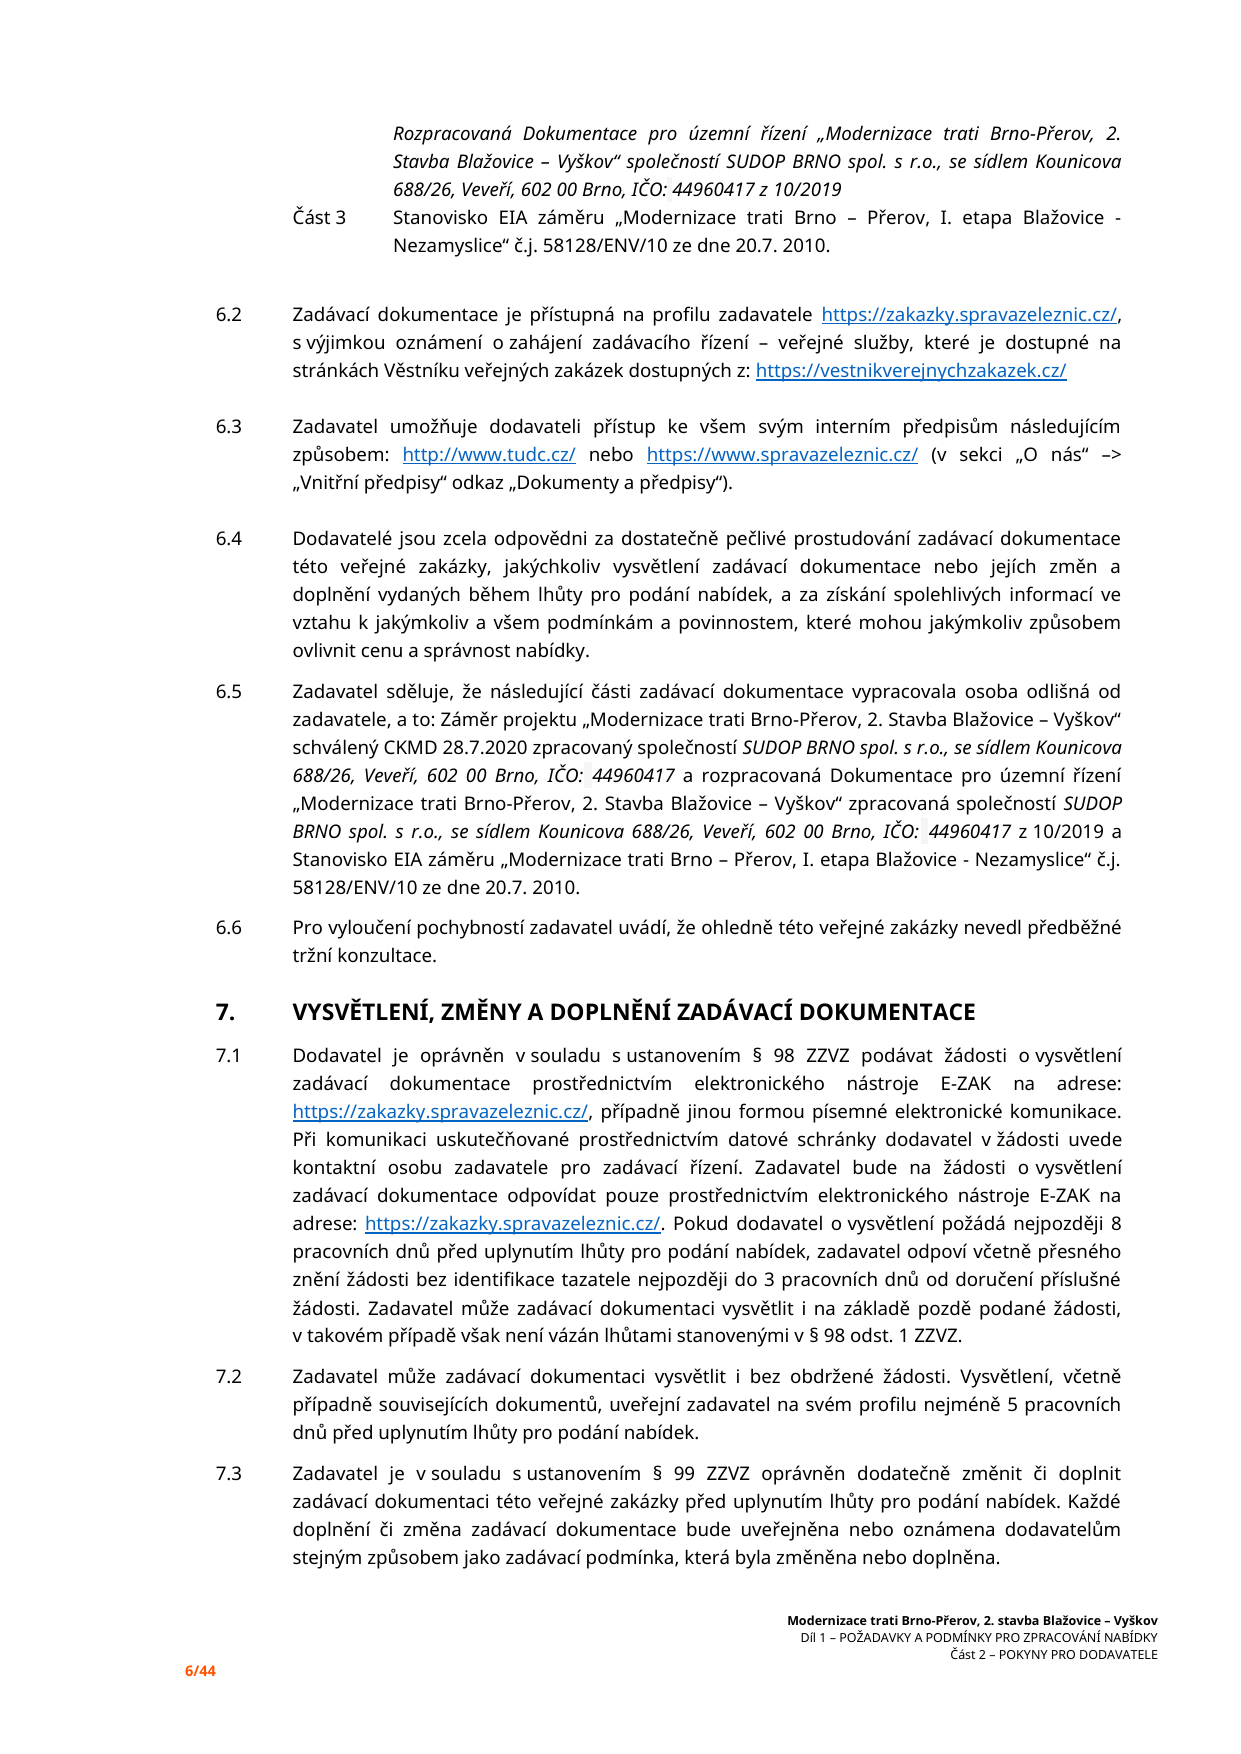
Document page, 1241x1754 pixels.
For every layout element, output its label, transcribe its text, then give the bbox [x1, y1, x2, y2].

text Pro vyloučení pochybností zadavatel uvádí, že ohledně této veřejné zakázky nevedl předběžné tržní konzultace. [216, 915, 1122, 968]
text Dodavatel je oprávněn v souladu s ustanovením § 98 ZZVZ podávat žádosti o vysvětlení zadávací dokumentace prostřednictvím elektronického nástroje E-ZAK na adrese: https://zakazky.spravazeleznic.cz/, případně jinou formou písemné elektronické komunikace. Při komunikaci uskutečňované prostřednictvím datové schránky dodavatel v žádosti uvede kontaktní osobu zadavatele pro zadávací řízení. Zadavatel bude na žádosti o vysvětlení zadávací dokumentace odpovídat pouze prostřednictvím elektronického nástroje E-ZAK na adrese: https://zakazky.spravazeleznic.cz/. Pokud dodavatel o vysvětlení požádá nejpozději 8 pracovních dnů před uplynutím lhůty pro podání nabídek, zadavatel odpoví včetně přesného znění žádosti bez identifikace tazatele nejpozději do 3 pracovních dnů od doručení příslušné žádosti. Zadavatel může zadávací dokumentaci vysvětlit i na základě pozdě podané žádosti, v takovém případě však není vázán lhůtami stanovenými v § 98 odst. 1 ZZVZ. [216, 1043, 1122, 1348]
text Rozpracovaná Dokumentace pro územní řízení „Modernizace trati Brno-Přerov, 2. Stavba Blažovice – Vyškov“ společností SUDOP BRNO spol. s r.o., se sídlem Kounicova 688/26, Veveří, 602 00 Brno, IČO: 44960417 z 10/2019 [292, 121, 1122, 202]
text Zadávací dokumentace je přístupná na profilu zadavatele https://zakazky.spravazeleznic.cz/, s výjimkou oznámení o zahájení zadávacího řízení – veřejné služby, které je dostupné na stránkách Věstníku veřejných zakázek dostupných z: https://vestnikverejnychzakazek.cz/ [216, 301, 1122, 383]
text Část 3 Stanovisko EIA záměru „Modernizace trati Brno – Přerov, I. etapa Blažovice - Nezamyslice“ č.j. 58128/ENV/10 ze dne 20.7. 2010. [292, 205, 1122, 258]
text Zadavatel umožňuje dodavateli přístup ke všem svým interním předpisům následujícím způsobem: http://www.tudc.cz/ nebo https://www.spravazeleznic.cz/ (v sekci „O nás“ –> „Vnitřní předpisy“ odkaz „Dokumenty a předpisy“). [216, 413, 1122, 495]
text Zadavatel sděluje, že následující části zadávací dokumentace vypracovala osoba odlišná od zadavatele, a to: Záměr projektu „Modernizace trati Brno-Přerov, 2. Stavba Blažovice – Vyškov“ schválený CKMD 28.7.2020 zpracovaný společností SUDOP BRNO spol. s r.o., se sídlem Kounicova 688/26, Veveří, 602 00 Brno, IČO: 44960417 a rozpracovaná Dokumentace pro územní řízení „Modernizace trati Brno-Přerov, 2. Stavba Blažovice – Vyškov“ zpracovaná společností SUDOP BRNO spol. s r.o., se sídlem Kounicova 688/26, Veveří, 602 00 Brno, IČO: 44960417 z 10/2019 a Stanovisko EIA záměru „Modernizace trati Brno – Přerov, I. etapa Blažovice - Nezamyslice“ č.j. 58128/ENV/10 ze dne 20.7. 2010. [216, 678, 1122, 900]
text VYSVĚTLENÍ, ZMĚNY a DOPLNĚNÍ ZADÁVACÍ DOKUMENTACE [216, 996, 1122, 1027]
text Dodavatelé jsou zcela odpovědni za dostatečně pečlivé prostudování zadávací dokumentace této veřejné zakázky, jakýchkoliv vysvětlení zadávací dokumentace nebo jejích změn a doplnění vydaných během lhůty pro podání nabídek, a za získání spolehlivých informací ve vztahu k jakýmkoliv a všem podmínkám a povinnostem, které mohou jakýmkoliv způsobem ovlivnit cenu a správnost nabídky. [216, 525, 1122, 663]
text Zadavatel může zadávací dokumentaci vysvětlit i bez obdržené žádosti. Vysvětlení, včetně případně souvisejících dokumentů, uveřejní zadavatel na svém profilu nejméně 5 pracovních dnů před uplynutím lhůty pro podání nabídek. [216, 1363, 1122, 1445]
text Zadavatel je v souladu s ustanovením § 99 ZZVZ oprávněn dodatečně změnit či doplnit zadávací dokumentaci této veřejné zakázky před uplynutím lhůty pro podání nabídek. Každé doplnění či změna zadávací dokumentace bude uveřejněna nebo oznámena dodavatelům stejným způsobem jako zadávací podmínka, která byla změněna nebo doplněna. [216, 1460, 1122, 1569]
